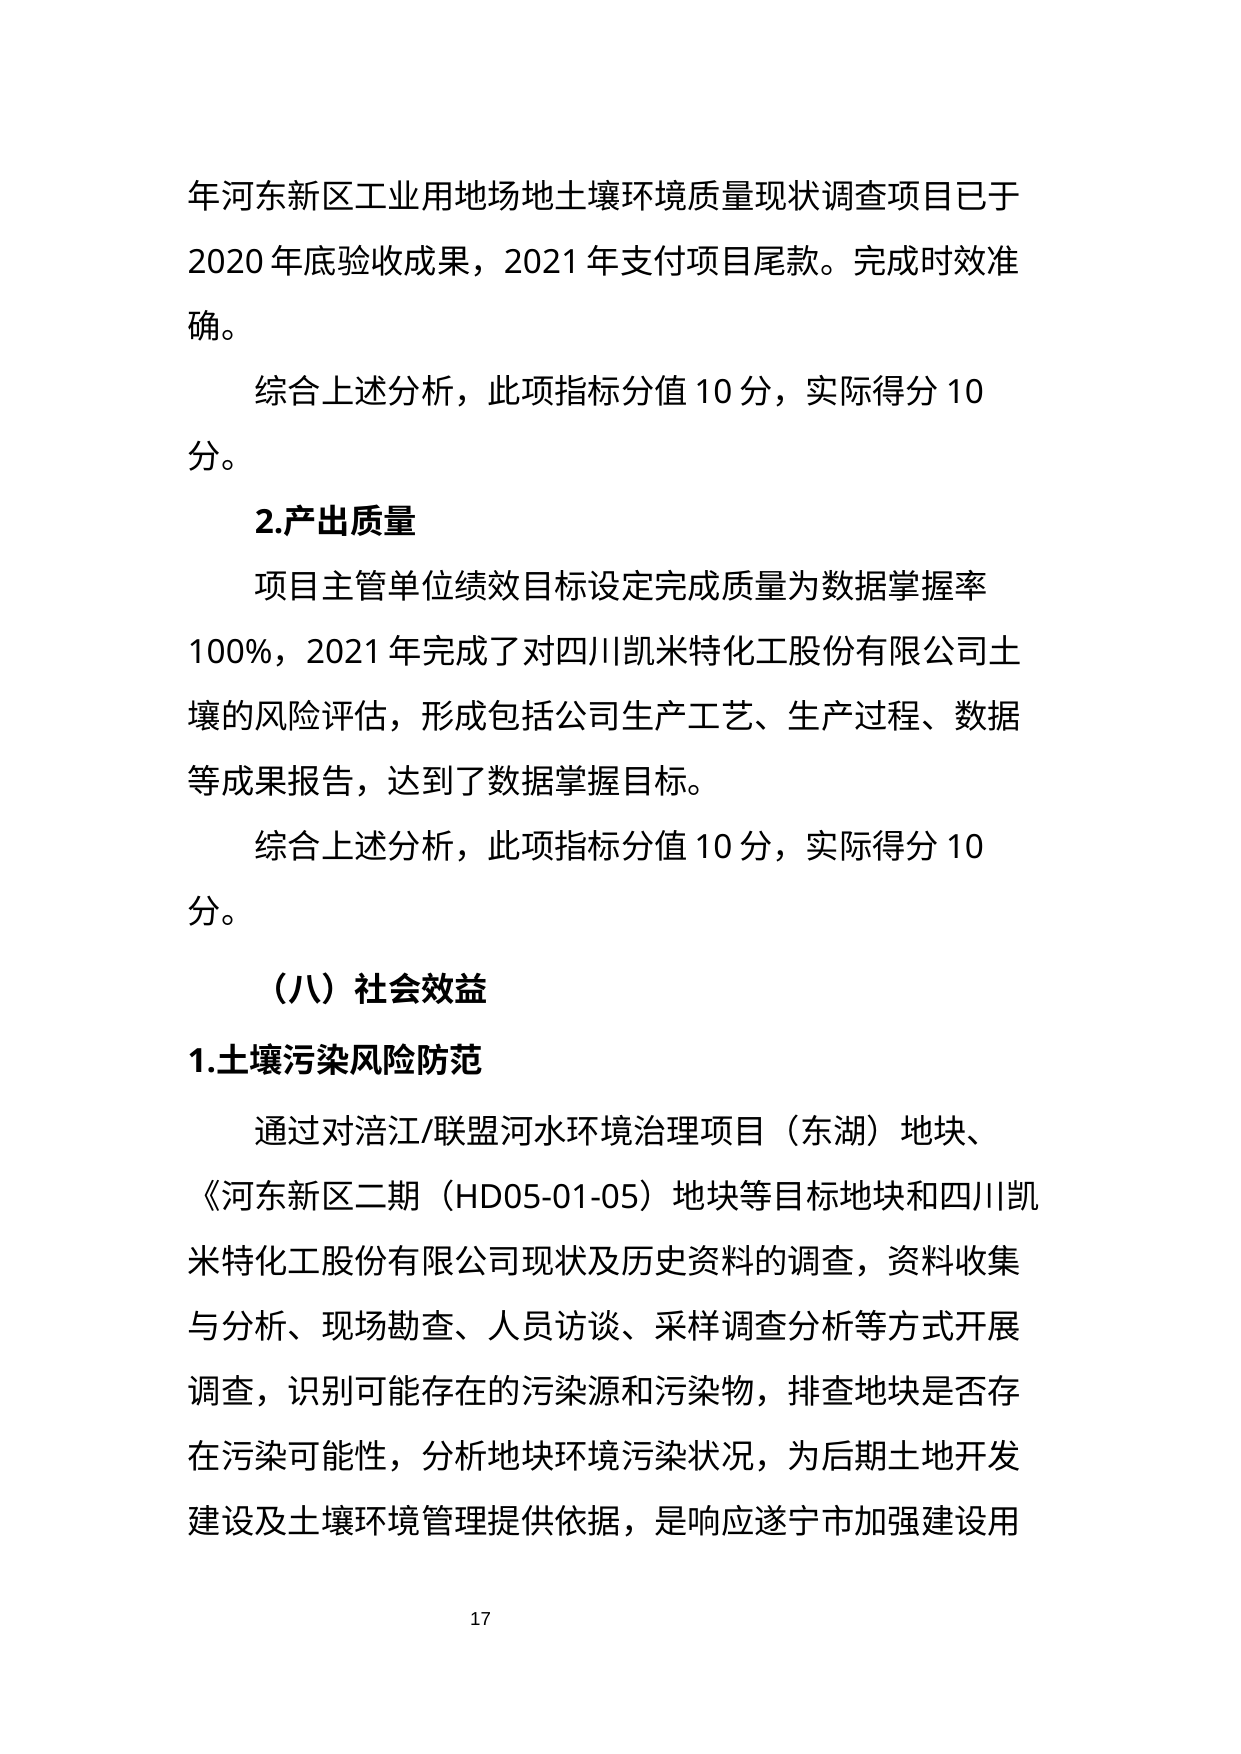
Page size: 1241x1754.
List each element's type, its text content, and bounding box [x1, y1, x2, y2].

subtitle 1.土壤污染风险防范 [187, 1025, 1053, 1090]
subtitle （八）社会效益 [187, 954, 1053, 1013]
list 项目主管单位绩效目标设定完成质量为数据掌握率100%，2021年完成了对四川凯米特化工股份有限公司土壤的风险评估，形成包括公司生产工艺、生产过程、数据等成果报告，达到了数据掌握目标。 [187, 552, 1053, 812]
list 2.产出质量 [187, 487, 1053, 552]
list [187, 162, 1053, 357]
list 综合上述分析，此项指标分值10分，实际得分10分。 [187, 812, 1053, 942]
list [187, 1097, 1053, 1552]
list 综合上述分析，此项指标分值10分，实际得分10分。 [187, 357, 1053, 487]
